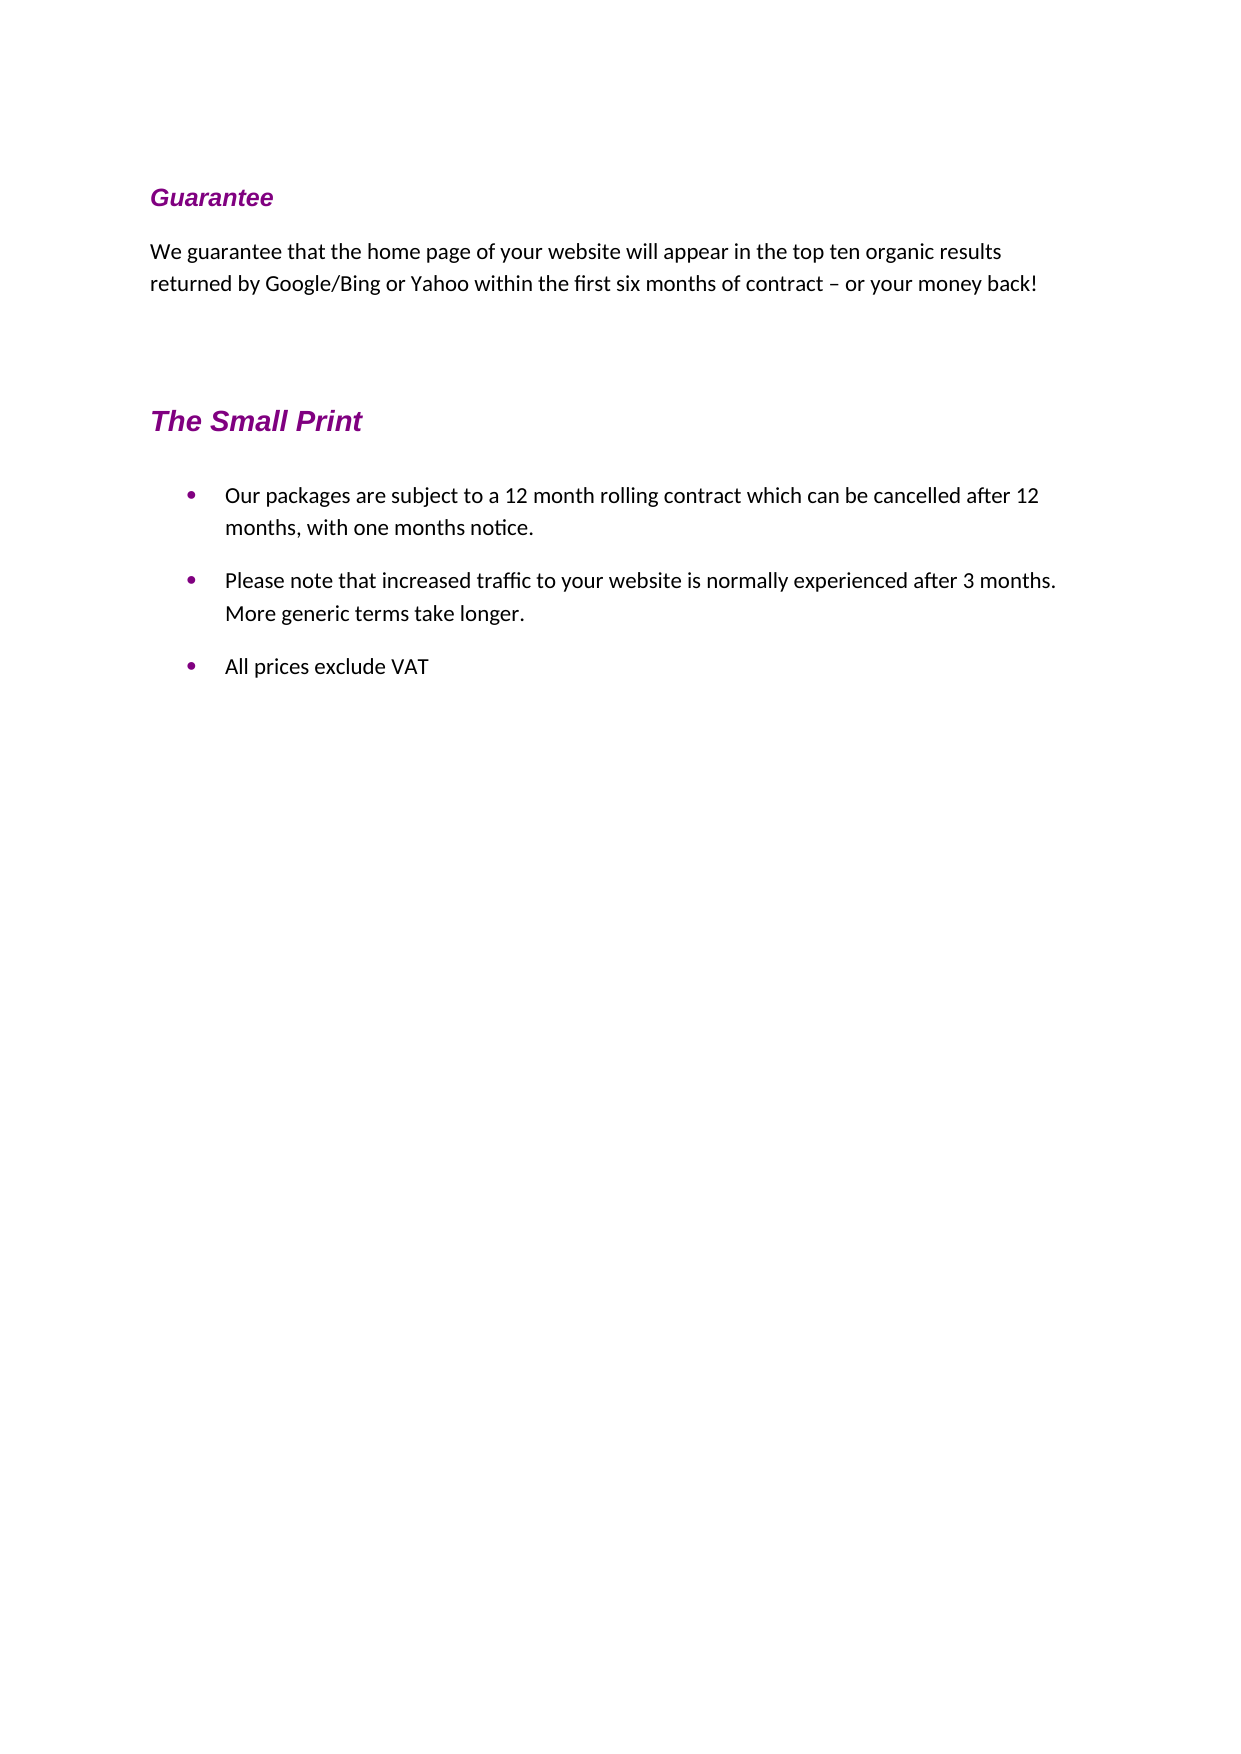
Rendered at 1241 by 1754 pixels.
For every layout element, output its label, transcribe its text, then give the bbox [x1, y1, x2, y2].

subtitle The Small Print [150, 404, 1090, 476]
list Please note that increased traffic to your website is normally experienced after 3 months. More generic terms take longer. [187, 567, 1090, 627]
list All prices exclude VAT [187, 652, 1090, 680]
list Our packages are subject to a 12 month rolling contract which can be cancelled after 12 months, with one months notice. [187, 481, 1090, 542]
text We guarantee that the home page of your website will appear in the top ten organic results returned by Google/Bing or Yahoo within the first six months of contract – or your money back! [150, 237, 1090, 297]
text Guarantee [150, 150, 1090, 212]
